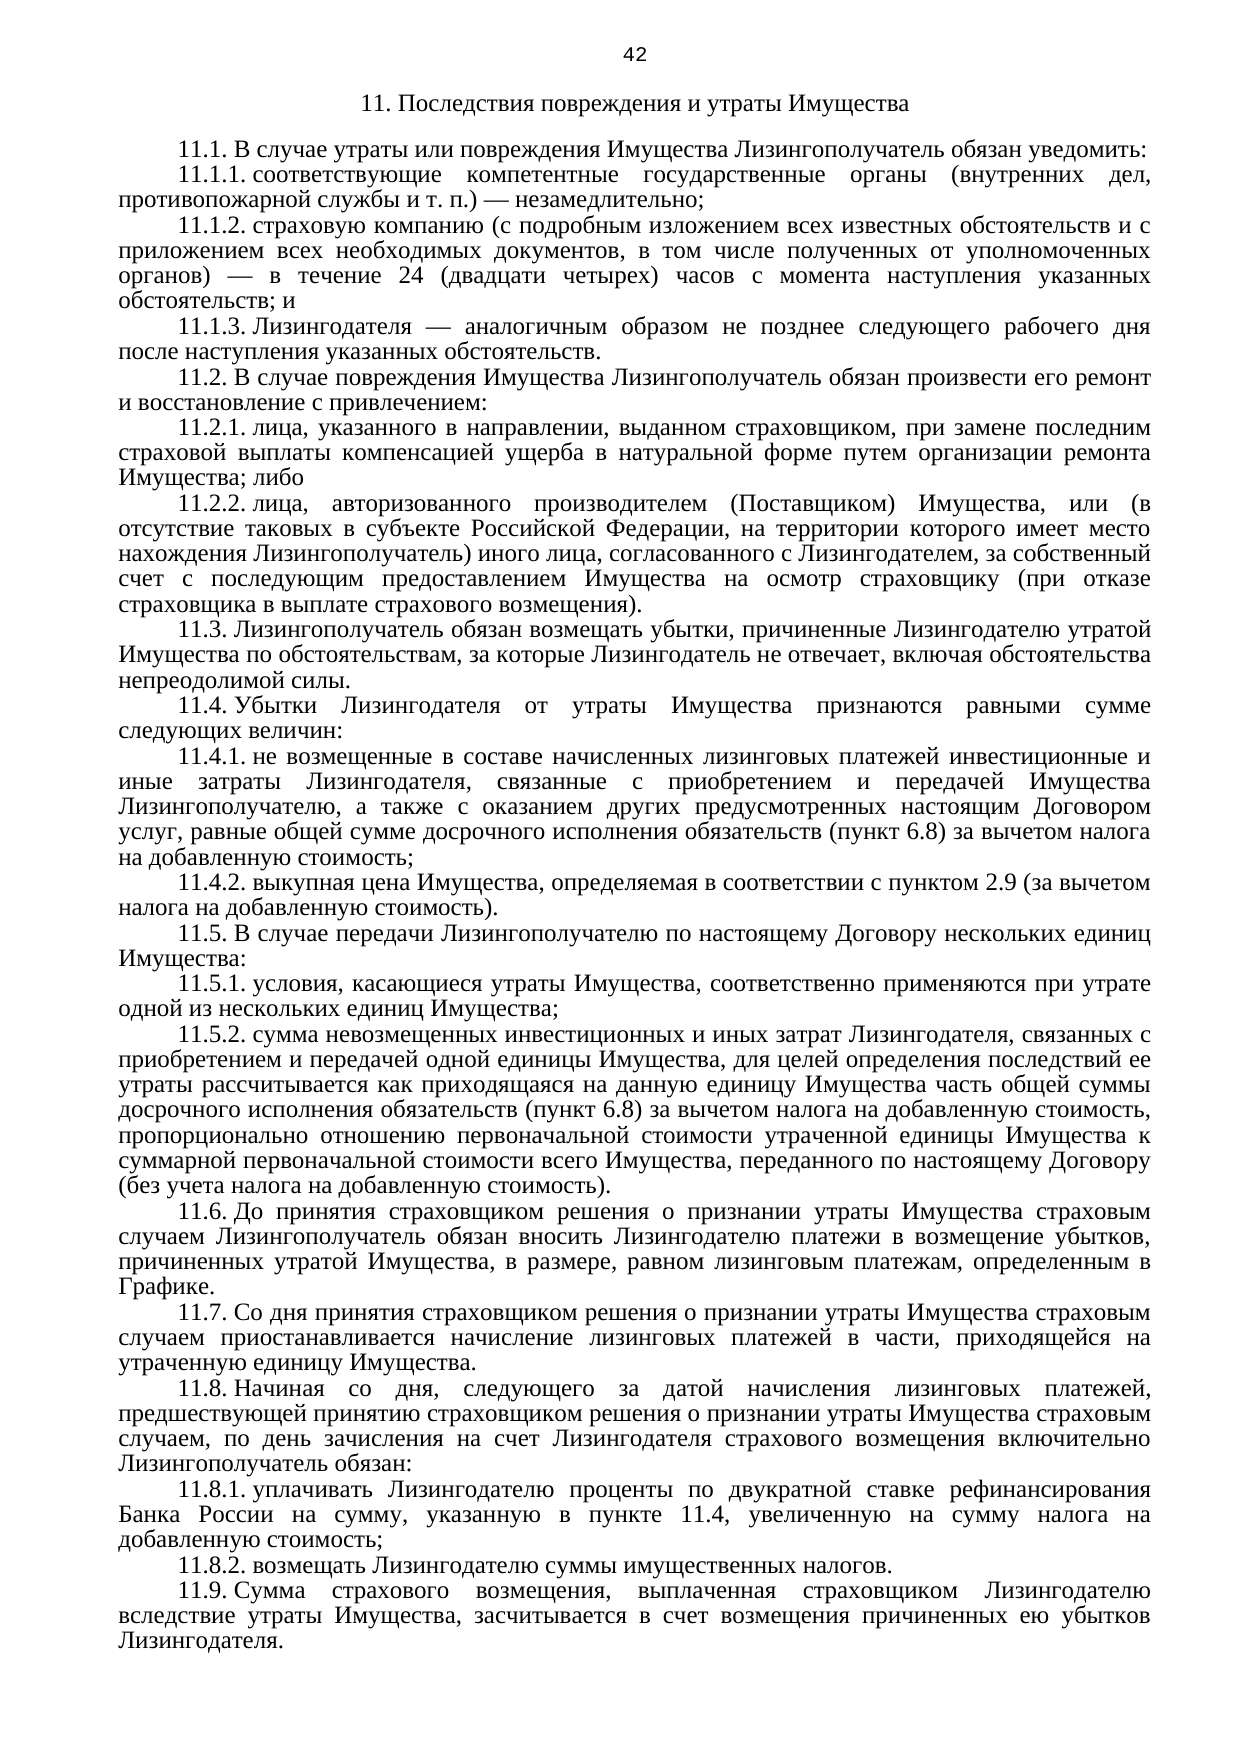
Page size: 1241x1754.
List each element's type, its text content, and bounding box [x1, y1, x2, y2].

text 11.5.2. сумма невозмещенных инвестиционных и иных затрат Лизингодателя, связанных с приобретением и передачей одной единицы Имущества, для целей определения последствий ее утраты рассчитывается как приходящаяся на данную единицу Имущества часть общей суммы досрочного исполнения обязательств (пункт 6.8) за вычетом налога на добавленную стоимость, пропорционально отношению первоначальной стоимости утраченной единицы Имущества к суммарной первоначальной стоимости всего Имущества, переданного по настоящему Договору (без учета налога на добавленную стоимость). [118, 1022, 1152, 1199]
text 11.8. Начиная со дня, следующего за датой начисления лизинговых платежей, предшествующей принятию страховщиком решения о признании утраты Имущества страховым случаем, по день зачисления на счет Лизингодателя страхового возмещения включительно Лизингополучатель обязан: [118, 1376, 1152, 1477]
text 11.2.1. лица, указанного в направлении, выданном страховщиком, при замене последним страховой выплаты компенсацией ущерба в натуральной форме путем организации ремонта Имущества; либо [118, 415, 1152, 491]
text 11.1.2. страховую компанию (с подробным изложением всех известных обстоятельств и с приложением всех необходимых документов, в том числе полученных от уполномоченных органов) — в течение 24 (двадцати четырех) часов с момента наступления указанных обстоятельств; и [118, 213, 1152, 314]
text 11.1. В случае утраты или повреждения Имущества Лизингополучатель обязан уведомить: [118, 137, 1152, 163]
text 11.4. Убытки Лизингодателя от утраты Имущества признаются равными сумме следующих величин: [118, 693, 1152, 744]
text 11.2. В случае повреждения Имущества Лизингополучатель обязан произвести его ремонт и восстановление с привлечением: [118, 365, 1152, 415]
text 11.8.1. уплачивать Лизингодателю проценты по двукратной ставке рефинансирования Банка России на сумму, указанную в пункте 11.4, увеличенную на сумму налога на добавленную стоимость; [118, 1477, 1152, 1553]
text 11.3. Лизингополучатель обязан возмещать убытки, причиненные Лизингодателю утратой Имущества по обстоятельствам, за которые Лизингодатель не отвечает, включая обстоятельства непреодолимой силы. [118, 618, 1152, 693]
text 11.7. Со дня принятия страховщиком решения о признании утраты Имущества страховым случаем приостанавливается начисление лизинговых платежей в части, приходящейся на утраченную единицу Имущества. [118, 1300, 1152, 1376]
text 11.2.2. лица, авторизованного производителем (Поставщиком) Имущества, или (в отсутствие таковых в субъекте Российской Федерации, на территории которого имеет место нахождения Лизингополучатель) иного лица, согласованного с Лизингодателем, за собственный счет с последующим предоставлением Имущества на осмотр страховщику (при отказе страховщика в выплате страхового возмещения). [118, 491, 1152, 618]
text 11.5. В случае передачи Лизингополучателю по настоящему Договору нескольких единиц Имущества: [118, 921, 1152, 971]
text 11.1.3. Лизингодателя — аналогичным образом не позднее следующего рабочего дня после наступления указанных обстоятельств. [118, 314, 1152, 365]
text 11.8.2. возмещать Лизингодателю суммы имущественных налогов. [118, 1553, 1152, 1578]
text 11.4.1. не возмещенные в составе начисленных лизинговых платежей инвестиционные и иные затраты Лизингодателя, связанные с приобретением и передачей Имущества Лизингополучателю, а также с оказанием других предусмотренных настоящим Договором услуг, равные общей сумме досрочного исполнения обязательств (пункт 6.8) за вычетом налога на добавленную стоимость; [118, 744, 1152, 870]
text 11.5.1. условия, касающиеся утраты Имущества, соответственно применяются при утрате одной из нескольких единиц Имущества; [118, 971, 1152, 1022]
text 11.9. Сумма страхового возмещения, выплаченная страховщиком Лизингодателю вследствие утраты Имущества, засчитывается в счет возмещения причиненных ею убытков Лизингодателя. [118, 1578, 1152, 1654]
text 11.1.1. соответствующие компетентные государственные органы (внутренних дел, противопожарной службы и т. п.) — незамедлительно; [118, 163, 1152, 213]
text 11. Последствия повреждения и утраты Имущества [118, 92, 1152, 117]
text 11.6. До принятия страховщиком решения о признании утраты Имущества страховым случаем Лизингополучатель обязан вносить Лизингодателю платежи в возмещение убытков, причиненных утратой Имущества, в размере, равном лизинговым платежам, определенным в Графике. [118, 1199, 1152, 1300]
text 11.4.2. выкупная цена Имущества, определяемая в соответствии с пунктом 2.9 (за вычетом налога на добавленную стоимость). [118, 870, 1152, 921]
